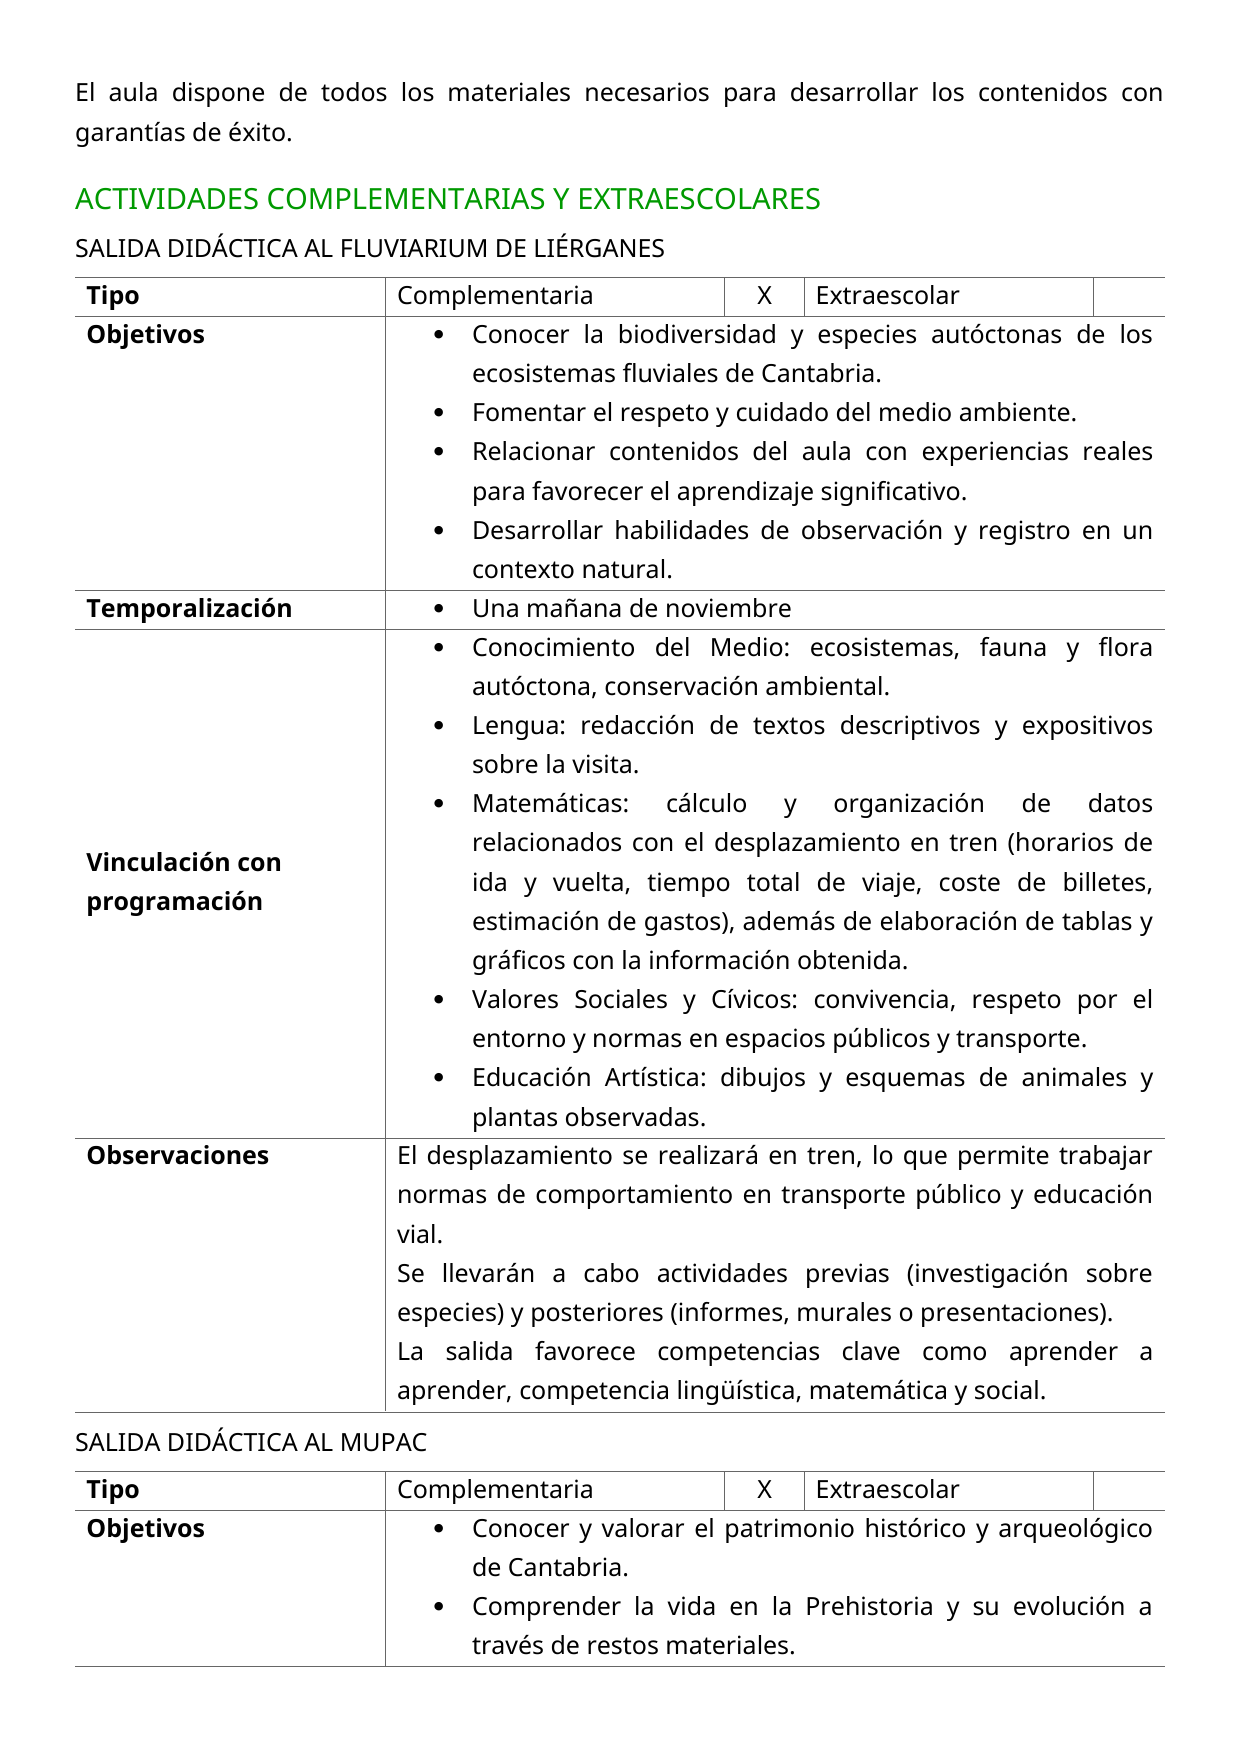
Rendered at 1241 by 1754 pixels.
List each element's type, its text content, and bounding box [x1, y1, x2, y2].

table_cell Observaciones [75, 1139, 385, 1411]
table_header Extraescolar [805, 278, 1093, 316]
table_header X [725, 278, 804, 316]
table_cell Vinculación con programación [75, 630, 385, 1137]
table_cell Objetivos [75, 1511, 385, 1666]
subtitle ACTIVIDADES COMPLEMENTARIAS Y EXTRAESCOLARES [75, 178, 1165, 218]
table_cell Temporalización [75, 591, 385, 629]
table_cell Conocer la biodiversidad y especies autóctonas de los ecosistemas fluviales de Cantabria. Fomentar el respeto y cuidado del medio ambiente. Relacionar contenidos del aula con experiencias reales para favorecer el aprendizaje significativo. Desarrollar habilidades de observación y registro en un contexto natural. [386, 317, 1165, 590]
subtitle SALIDA DIDÁCTICA AL MUPAC [75, 1424, 1165, 1458]
table_header Tipo [75, 1472, 385, 1510]
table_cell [386, 1511, 1165, 1666]
table_header [1094, 278, 1165, 316]
table_header Extraescolar [805, 1472, 1093, 1510]
table_cell Conocimiento del Medio: ecosistemas, fauna y flora autóctona, conservación ambiental. Lengua: redacción de textos descriptivos y expositivos sobre la visita. Matemáticas: cálculo y organización de datos relacionados con el desplazamiento en tren (horarios de ida y vuelta, tiempo total de viaje, coste de billetes, estimación de gastos), además de elaboración de tablas y gráficos con la información obtenida. Valores Sociales y Cívicos: convivencia, respeto por el entorno y normas en espacios públicos y transporte. Educación Artística: dibujos y esquemas de animales y plantas observadas. [386, 630, 1165, 1137]
table_header Complementaria [386, 1472, 724, 1510]
table_header X [725, 1472, 804, 1510]
table_header [1094, 1472, 1165, 1510]
table_cell El desplazamiento se realizará en tren, lo que permite trabajar normas de comportamiento en transporte público y educación vial. Se llevarán a cabo actividades previas (investigación sobre especies) y posteriores (informes, murales o presentaciones). La salida favorece competencias clave como aprender a aprender, competencia lingüística, matemática y social. [386, 1139, 1165, 1411]
table_cell Una mañana de noviembre [386, 591, 1165, 629]
subtitle SALIDA DIDÁCTICA AL FLUVIARIUM DE LIÉRGANES [75, 231, 1165, 264]
table_cell Objetivos [75, 317, 385, 590]
table_header Tipo [75, 278, 385, 316]
text El aula dispone de todos los materiales necesarios para desarrollar los contenidos con garantías de éxito. [75, 75, 1165, 148]
table_header Complementaria [386, 278, 724, 316]
